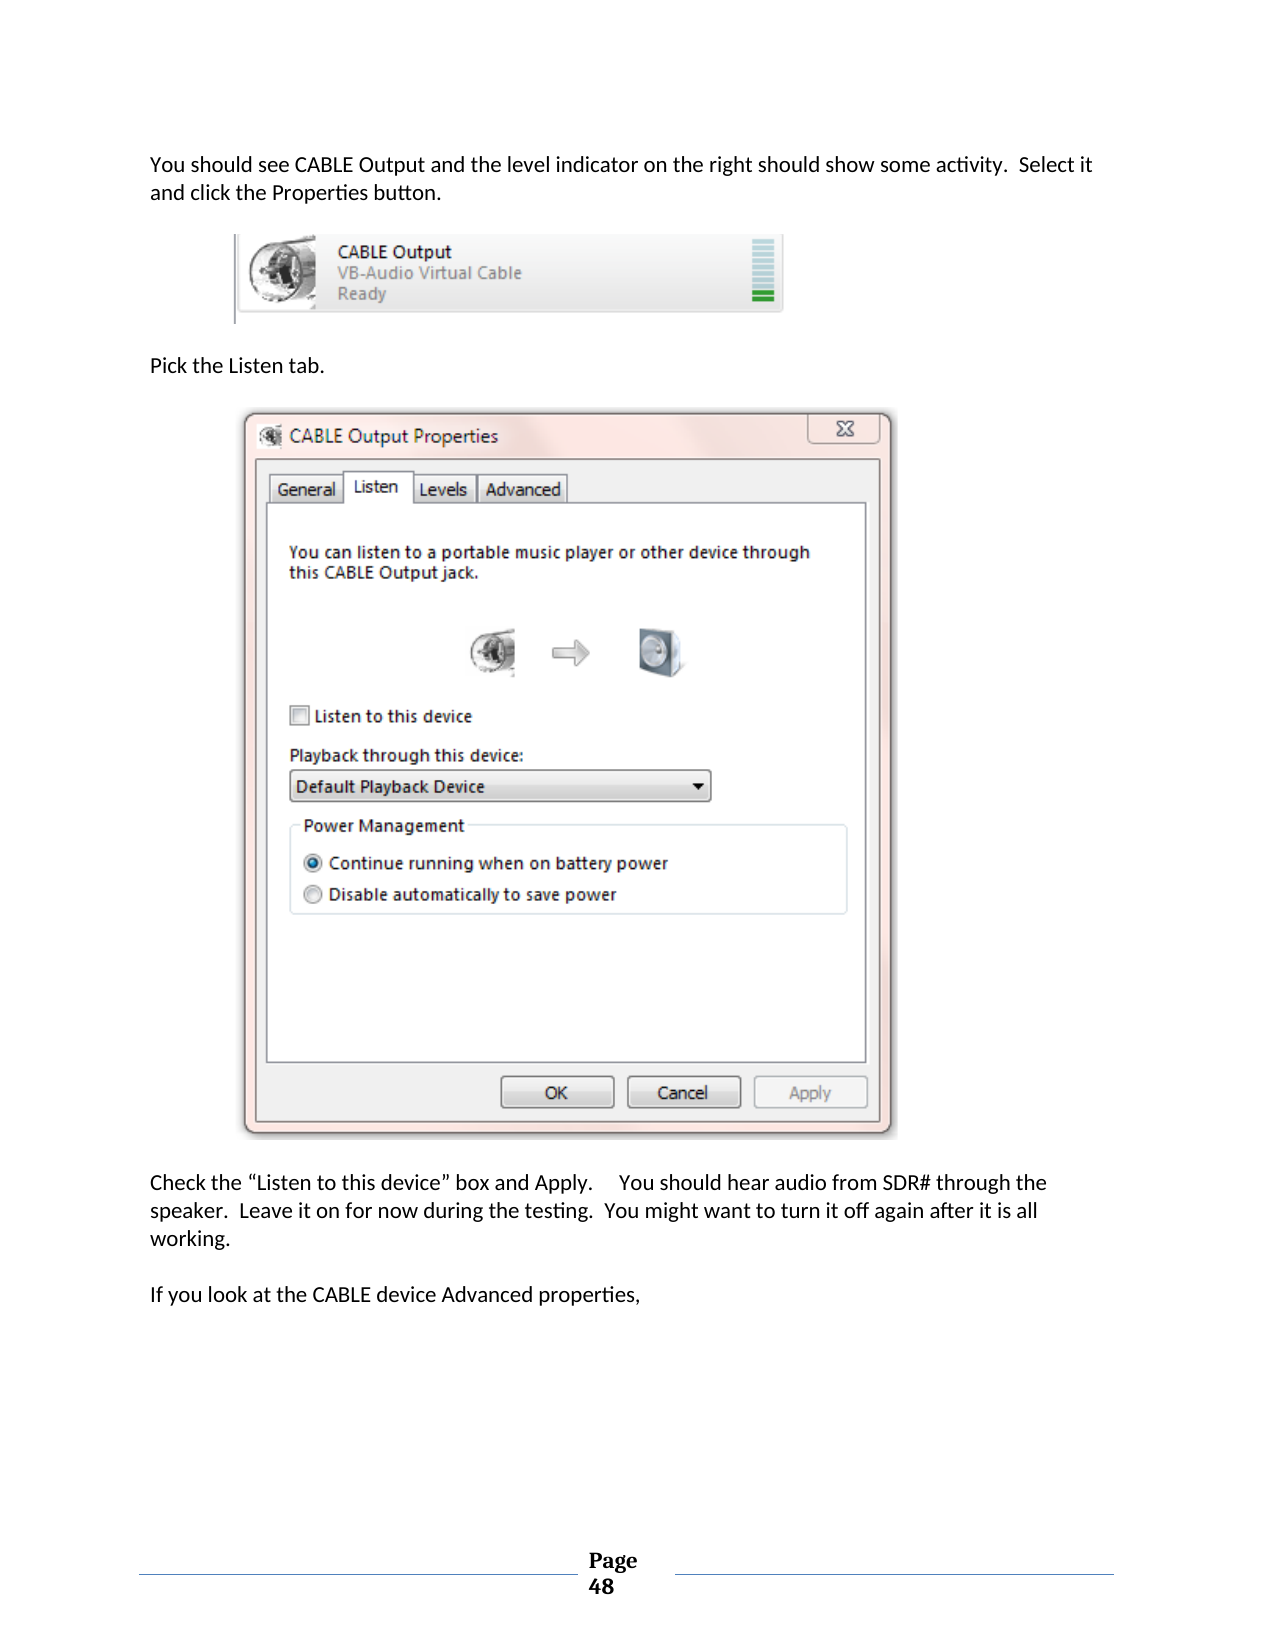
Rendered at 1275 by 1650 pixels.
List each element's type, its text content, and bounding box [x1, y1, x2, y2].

text Check the “Listen to this device” box and Apply. You should hear audio from SDR# through the speaker. Leave it on for now during the testing. You might want to turn it off again after it is all working. [150, 1168, 1125, 1252]
picture [235, 407, 898, 1140]
text Pick the Listen tab. [150, 351, 1125, 379]
text If you look at the CABLE device Advanced properties, [150, 1280, 1125, 1308]
text You should see CABLE Output and the level indicator on the right should show some activity. Select it and click the Properties button. [150, 150, 1125, 206]
picture [225, 234, 789, 324]
